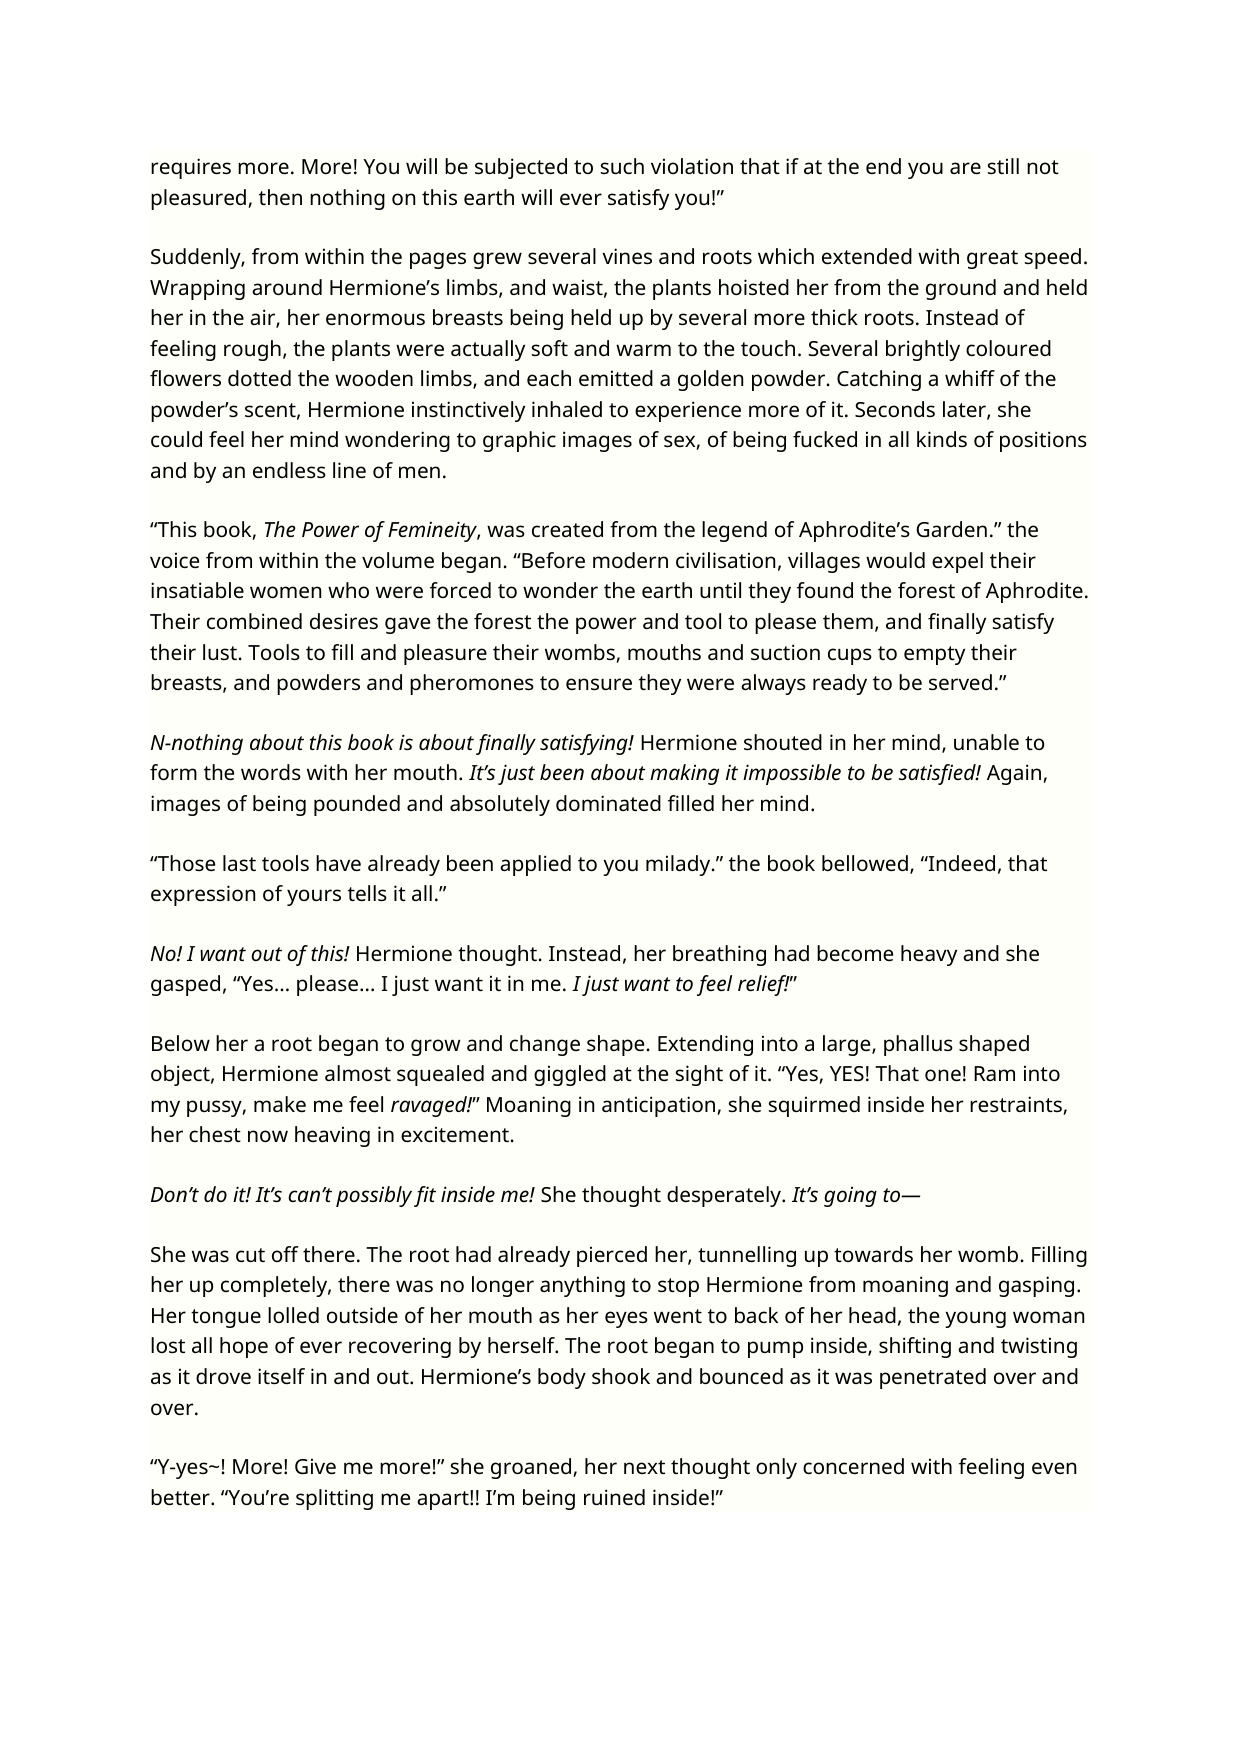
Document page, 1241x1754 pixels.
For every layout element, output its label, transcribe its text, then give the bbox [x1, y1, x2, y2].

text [150, 150, 1090, 211]
text “This book, The Power of Femineity, was created from the legend of Aphrodite’s Garden.” the voice from within the volume began. “Before modern civilisation, villages would expel their insatiable women who were forced to wonder the earth until they found the forest of Aphrodite. Their combined desires gave the forest the power and tool to please them, and finally satisfy their lust. Tools to fill and pleasure their wombs, mouths and suction cups to empty their breasts, and powders and pheromones to ensure they were always ready to be served.” [150, 513, 1090, 697]
text “Y-yes~! More! Give me more!” she groaned, her next thought only concerned with feeling even better. “You’re splitting me apart!! I’m being ruined inside!” [150, 1450, 1090, 1511]
text Below her a root began to grow and change shape. Extending into a large, phallus shaped object, Hermione almost squealed and giggled at the sight of it. “Yes, YES! That one! Ram into my pussy, make me feel ravaged!” Moaning in anticipation, she squirmed inside her restraints, her chest now heaving in excitement. [150, 1027, 1090, 1149]
text She was cut off there. The root had already pierced her, tunnelling up towards her womb. Filling her up completely, there was no longer anything to stop Hermione from moaning and gasping. Her tongue lolled outside of her mouth as her eyes went to back of her head, the young woman lost all hope of ever recovering by herself. The root began to pump inside, shifting and twisting as it drove itself in and out. Hermione’s body shook and bounced as it was penetrated over and over. [150, 1238, 1090, 1421]
text “Those last tools have already been applied to you milady.” the book bellowed, “Indeed, that expression of yours tells it all.” [150, 847, 1090, 908]
text Suddenly, from within the pages grew several vines and roots which extended with great speed. Wrapping around Hermione’s limbs, and waist, the plants hoisted her from the ground and held her in the air, her enormous breasts being held up by several more thick roots. Instead of feeling rough, the plants were actually soft and warm to the touch. Several brightly coloured flowers dotted the wooden limbs, and each emitted a golden powder. Catching a whiff of the powder’s scent, Hermione instinctively inhaled to experience more of it. Seconds later, she could feel her mind wondering to graphic images of sex, of being fucked in all kinds of positions and by an endless line of men. [150, 240, 1090, 484]
text No! I want out of this! Hermione thought. Instead, her breathing had become heavy and she gasped, “Yes… please… I just want it in me. I just want to feel relief!” [150, 937, 1090, 998]
text Don’t do it! It’s can’t possibly fit inside me! She thought desperately. It’s going to— [150, 1178, 1090, 1209]
text N-nothing about this book is about finally satisfying! Hermione shouted in her mind, unable to form the words with her mouth. It’s just been about making it impossible to be satisfied! Again, images of being pounded and absolutely dominated filled her mind. [150, 726, 1090, 817]
